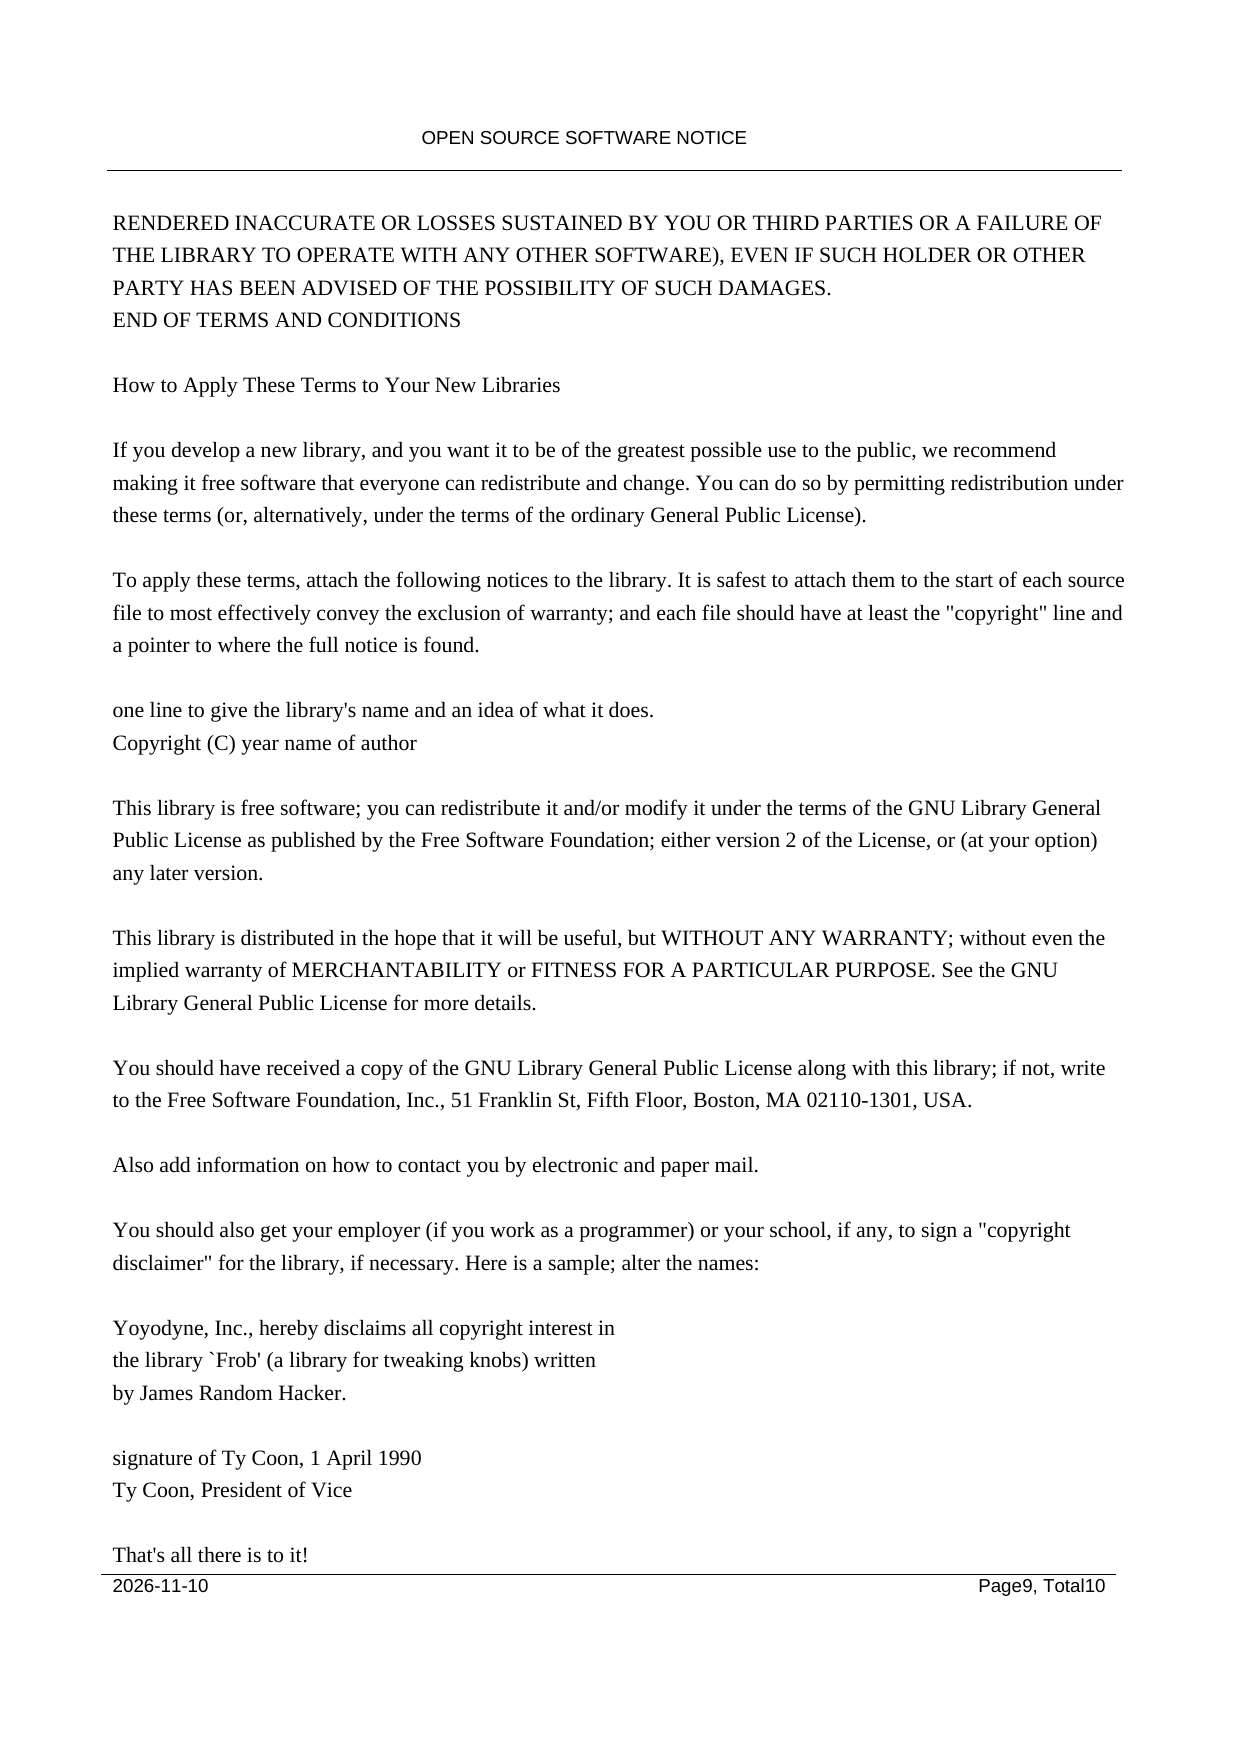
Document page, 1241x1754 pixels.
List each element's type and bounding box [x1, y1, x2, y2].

text [112, 206, 1128, 1571]
